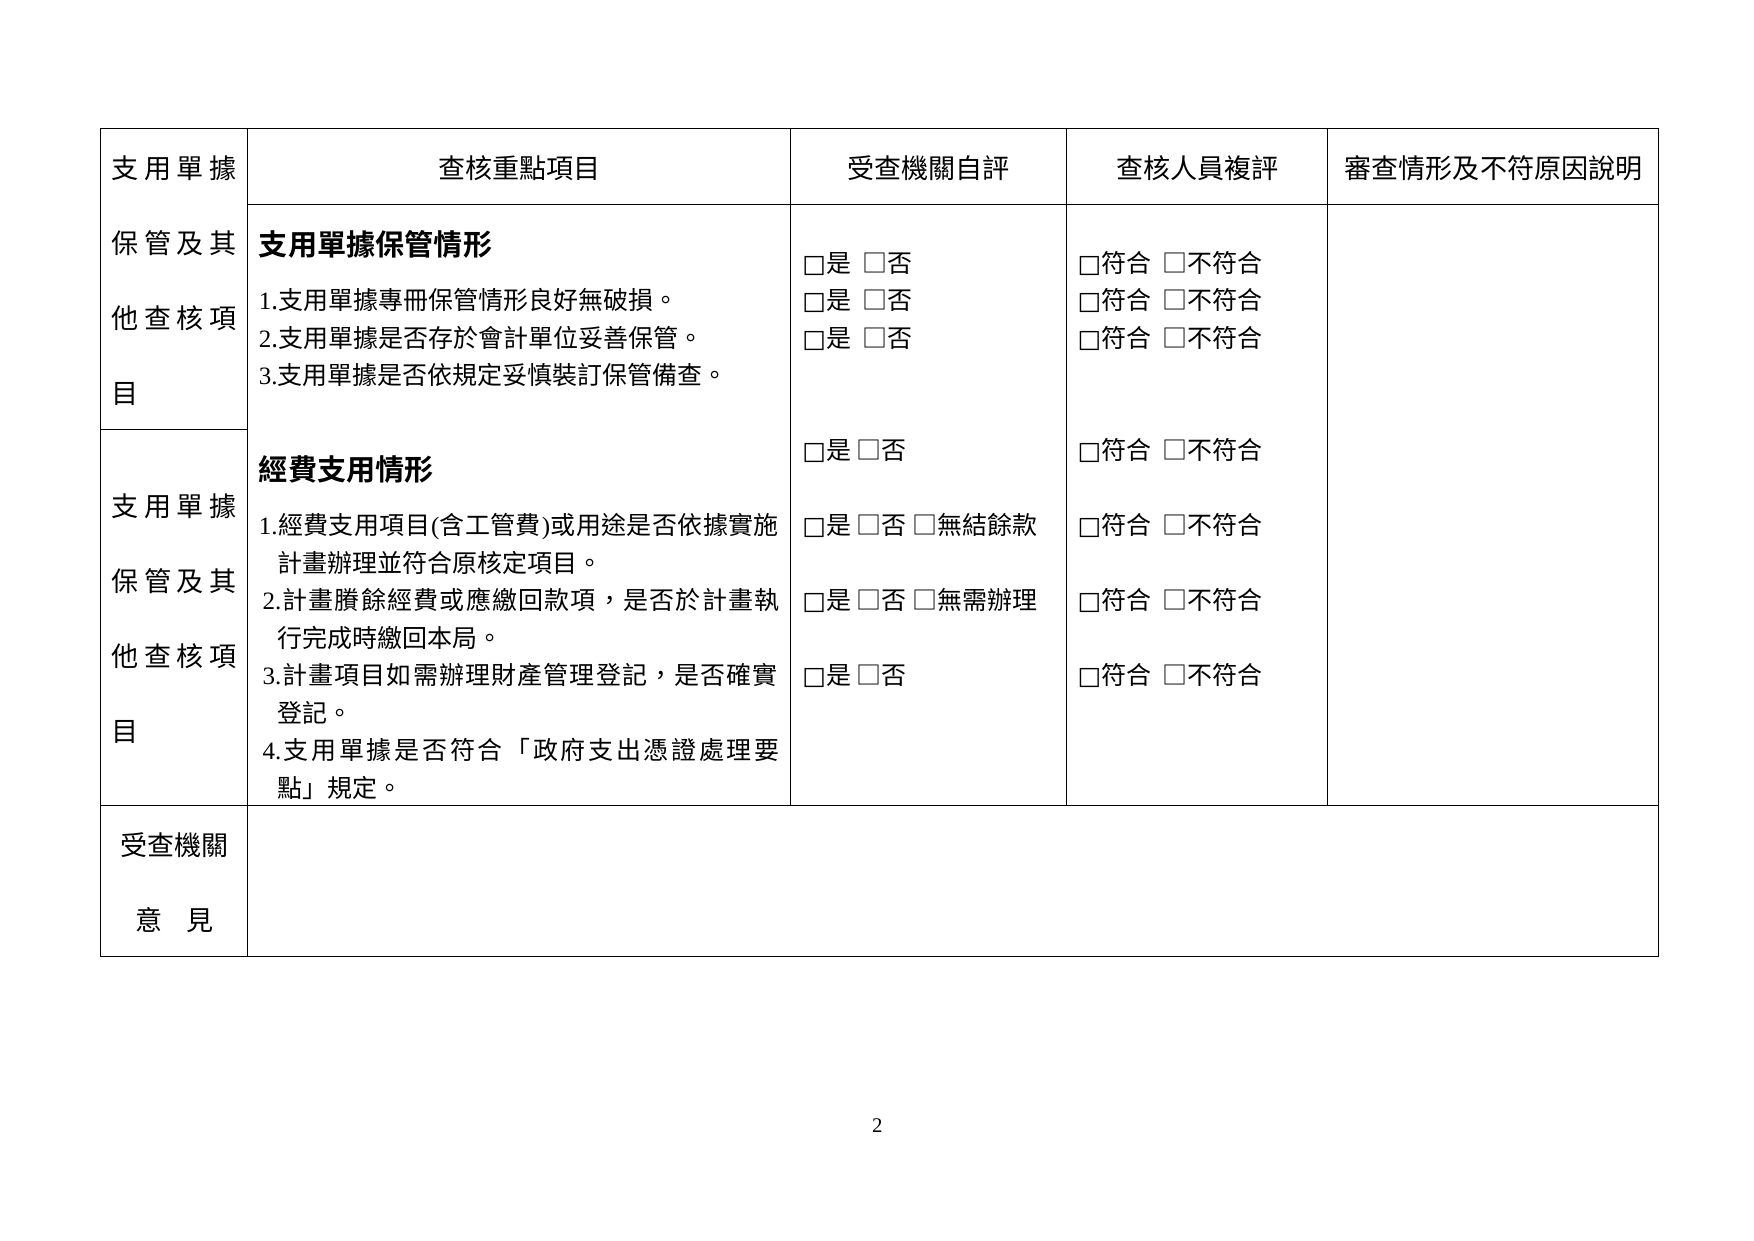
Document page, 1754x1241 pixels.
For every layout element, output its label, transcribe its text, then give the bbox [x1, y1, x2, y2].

table_cell 查核人員複評 [1067, 129, 1327, 204]
table_cell □符合 □不符合 □符合 □不符合 □符合 □不符合 □符合 □不符合 □符合 □不符合 □符合 □不符合 □符合 □不符合 [1067, 205, 1327, 805]
table_cell 查核重點項目 [248, 129, 790, 204]
table_cell 審查情形及不符原因說明 [1328, 129, 1658, 204]
table_cell [1328, 205, 1658, 805]
table_cell [248, 806, 1658, 956]
table_cell □是 □否 □是 □否 □是 □否 □是 □否 □是 □否 □無結餘款 □是 □否 □無需辦理 □是 □否 [791, 205, 1066, 805]
table_cell 受查機關意 見 [101, 806, 247, 956]
table_cell 支用單據保管情形 1.支用單據專冊保管情形良好無破損。 2.支用單據是否存於會計單位妥善保管。 3.支用單據是否依規定妥慎裝訂保管備查。 經費支用情形 1.經費支用項目(含工管費)或用途是否依據實施計畫辦理並符合原核定項目。 2.計畫賸餘經費或應繳回款項，是否於計畫執行完成時繳回本局。 3.計畫項目如需辦理財產管理登記，是否確實登記。 4.支用單據是否符合「政府支出憑證處理要點」規定。 [248, 205, 790, 805]
table_cell 支用單據保管及其他查核項目 [101, 430, 247, 805]
table_cell 支用單據保管及其他查核項目 [101, 129, 247, 429]
table_cell 受查機關自評 [791, 129, 1066, 204]
